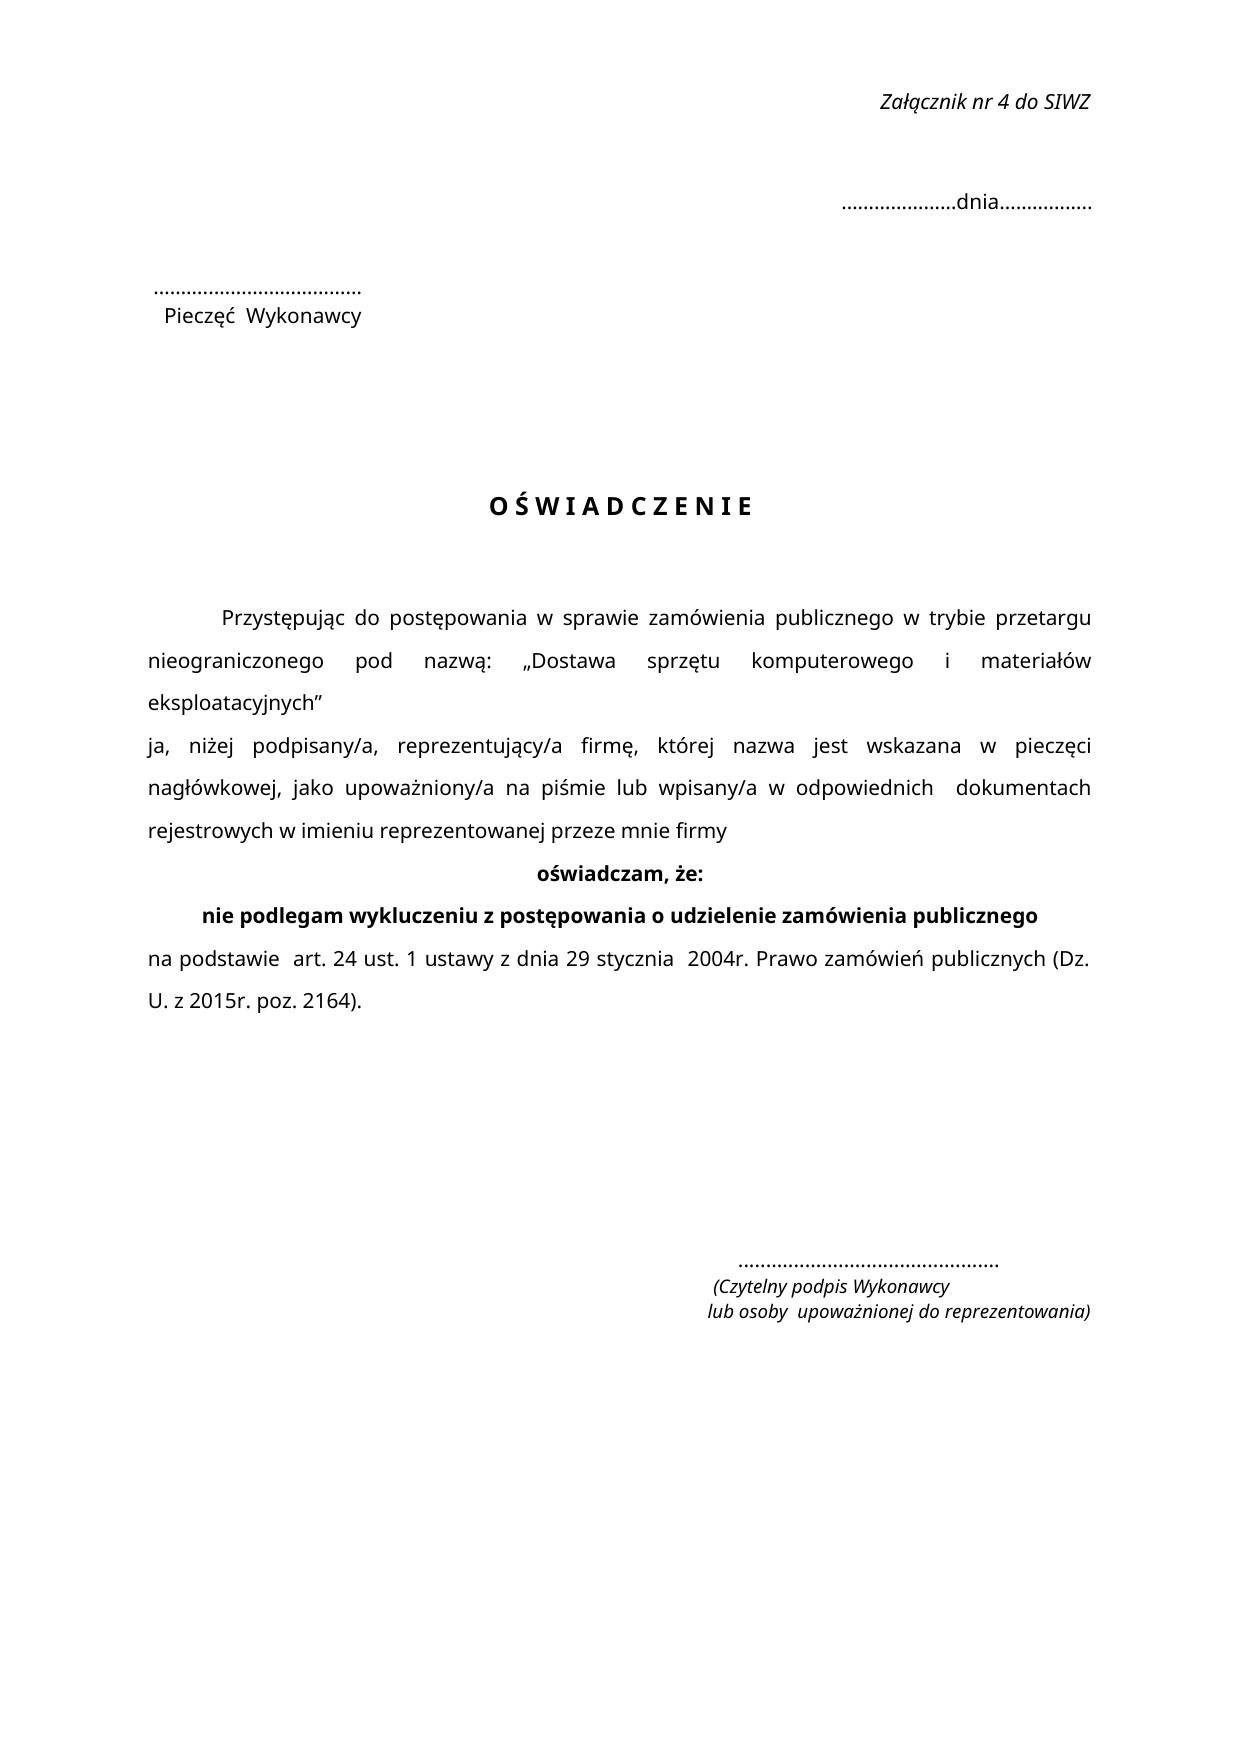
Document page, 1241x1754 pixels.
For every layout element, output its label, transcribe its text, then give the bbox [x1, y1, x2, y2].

text oświadczam, że: [148, 859, 1092, 887]
text lub osoby upoważnionej do reprezentowania) [148, 1299, 1092, 1324]
text O Ś W I A D C Z E N I E [148, 488, 1092, 522]
text ………..……………………… [148, 272, 1092, 301]
text Przystępując do postępowania w sprawie zamówienia publicznego w trybie przetargu nieograniczonego pod nazwą: „Dostawa sprzętu komputerowego i materiałów eksploatacyjnych” [148, 603, 1092, 717]
text …………………dnia…………….. [148, 187, 1092, 215]
text Załącznik nr 4 do SIWZ [148, 87, 1092, 116]
text na podstawie art. 24 ust. 1 ustawy z dnia 29 stycznia 2004r. Prawo zamówień publicznych (Dz. U. z 2015r. poz. 2164). [148, 944, 1092, 1015]
text nie podlegam wykluczeniu z postępowania o udzielenie zamówienia publicznego [148, 901, 1092, 930]
text ja, niżej podpisany/a, reprezentujący/a firmę, której nazwa jest wskazana w pieczęci nagłówkowej, jako upoważniony/a na piśmie lub wpisany/a w odpowiednich dokumentach rejestrowych w imieniu reprezentowanej przeze mnie firmy [148, 731, 1092, 844]
text ............................................... [664, 1245, 1092, 1273]
text (Czytelny podpis Wykonawcy [148, 1273, 1092, 1299]
text Pieczęć Wykonawcy [148, 301, 1092, 329]
